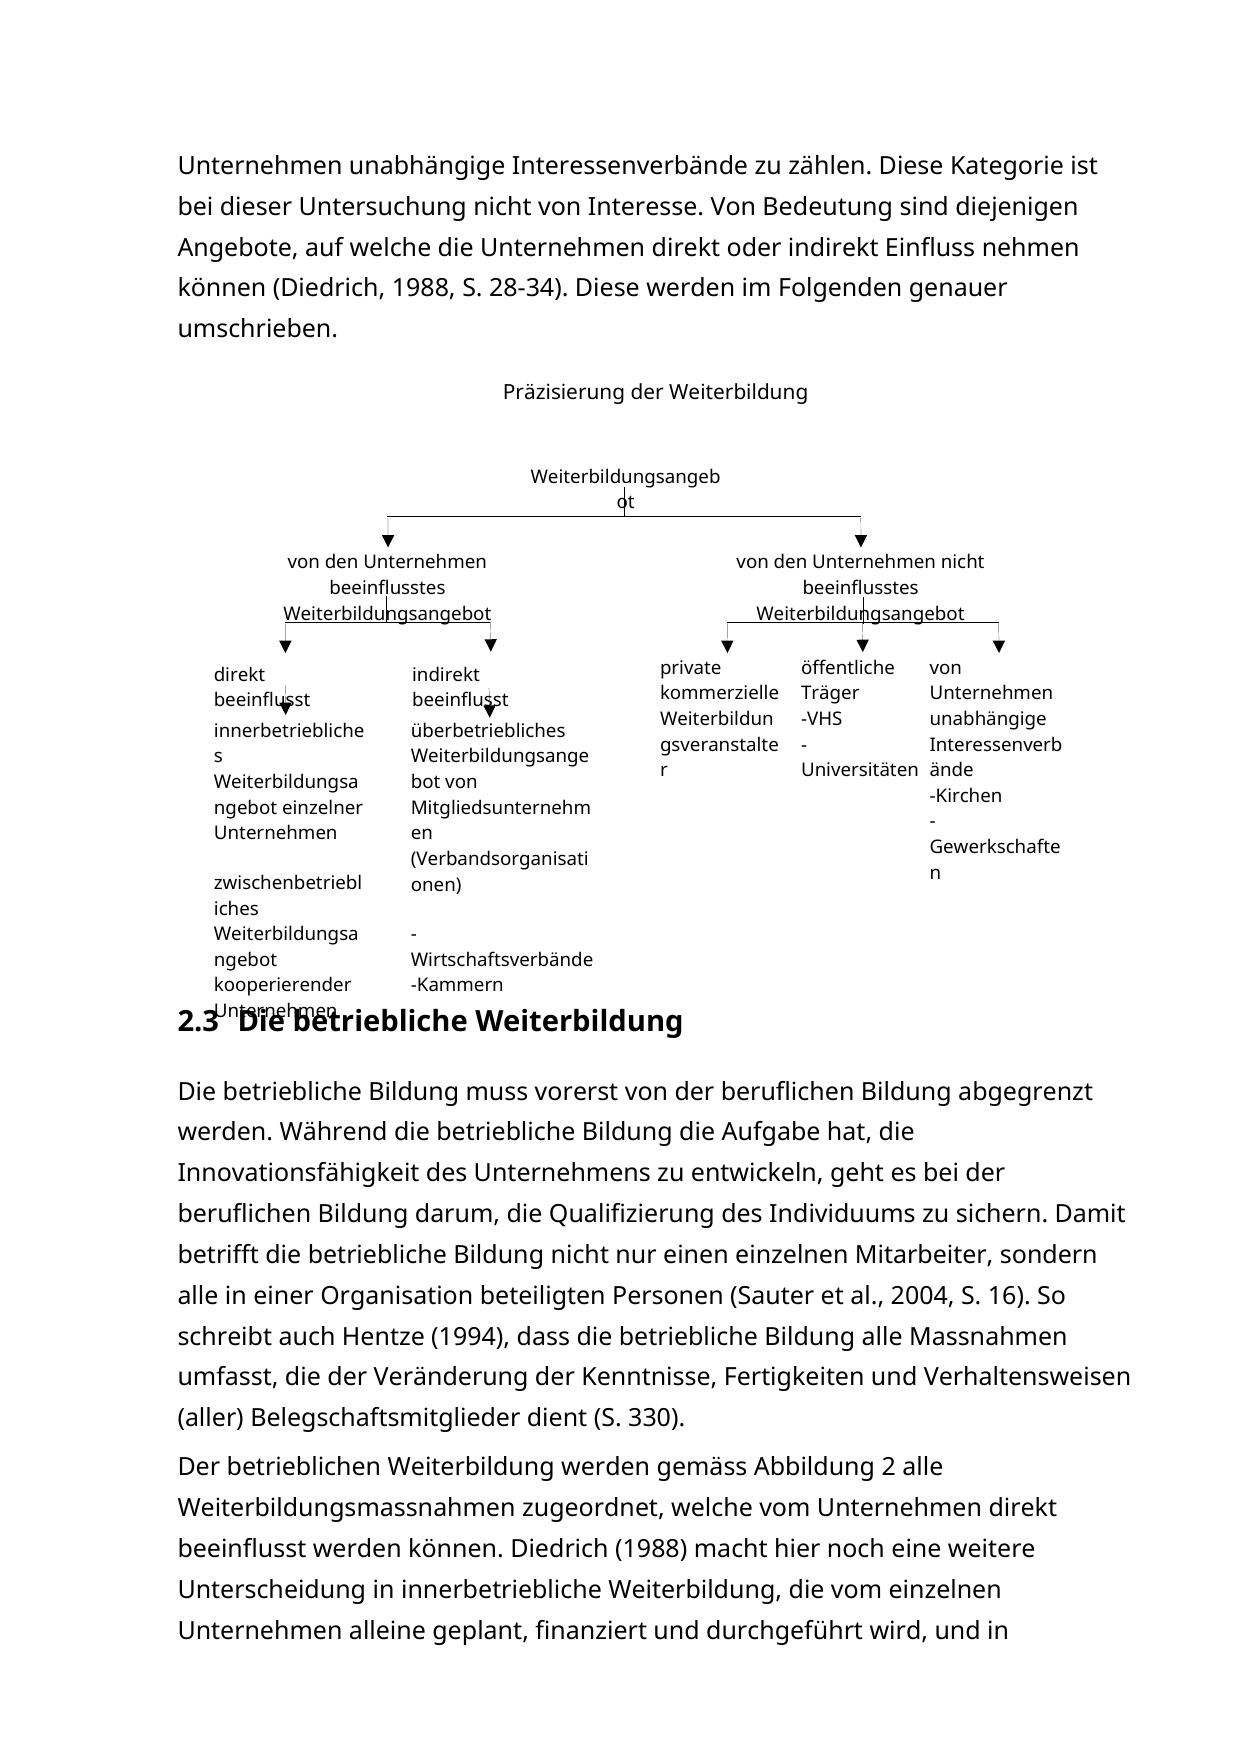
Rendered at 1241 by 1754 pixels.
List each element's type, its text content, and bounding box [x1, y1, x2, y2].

text Die betriebliche Bildung muss vorerst von der beruflichen Bildung abgegrenzt werden. Während die betriebliche Bildung die Aufgabe hat, die Innovationsfähigkeit des Unternehmens zu entwickeln, geht es bei der beruflichen Bildung darum, die Qualifizierung des Individuums zu sichern. Damit betrifft die betriebliche Bildung nicht nur einen einzelnen Mitarbeiter, sondern alle in einer Organisation beteiligten Personen (Sauter et al., 2004, S. 16). So schreibt auch Hentze (1994), dass die betriebliche Bildung alle Massnahmen umfasst, die der Veränderung der Kenntnisse, Fertigkeiten und Verhaltensweisen (aller) Belegschaftsmitglieder dient (S. 330). [177, 1073, 1134, 1434]
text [177, 1449, 1134, 1646]
text Präzisierung der Weiterbildung [177, 377, 1134, 405]
subtitle Die betriebliche Weiterbildung [177, 1001, 1134, 1040]
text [177, 148, 1134, 345]
